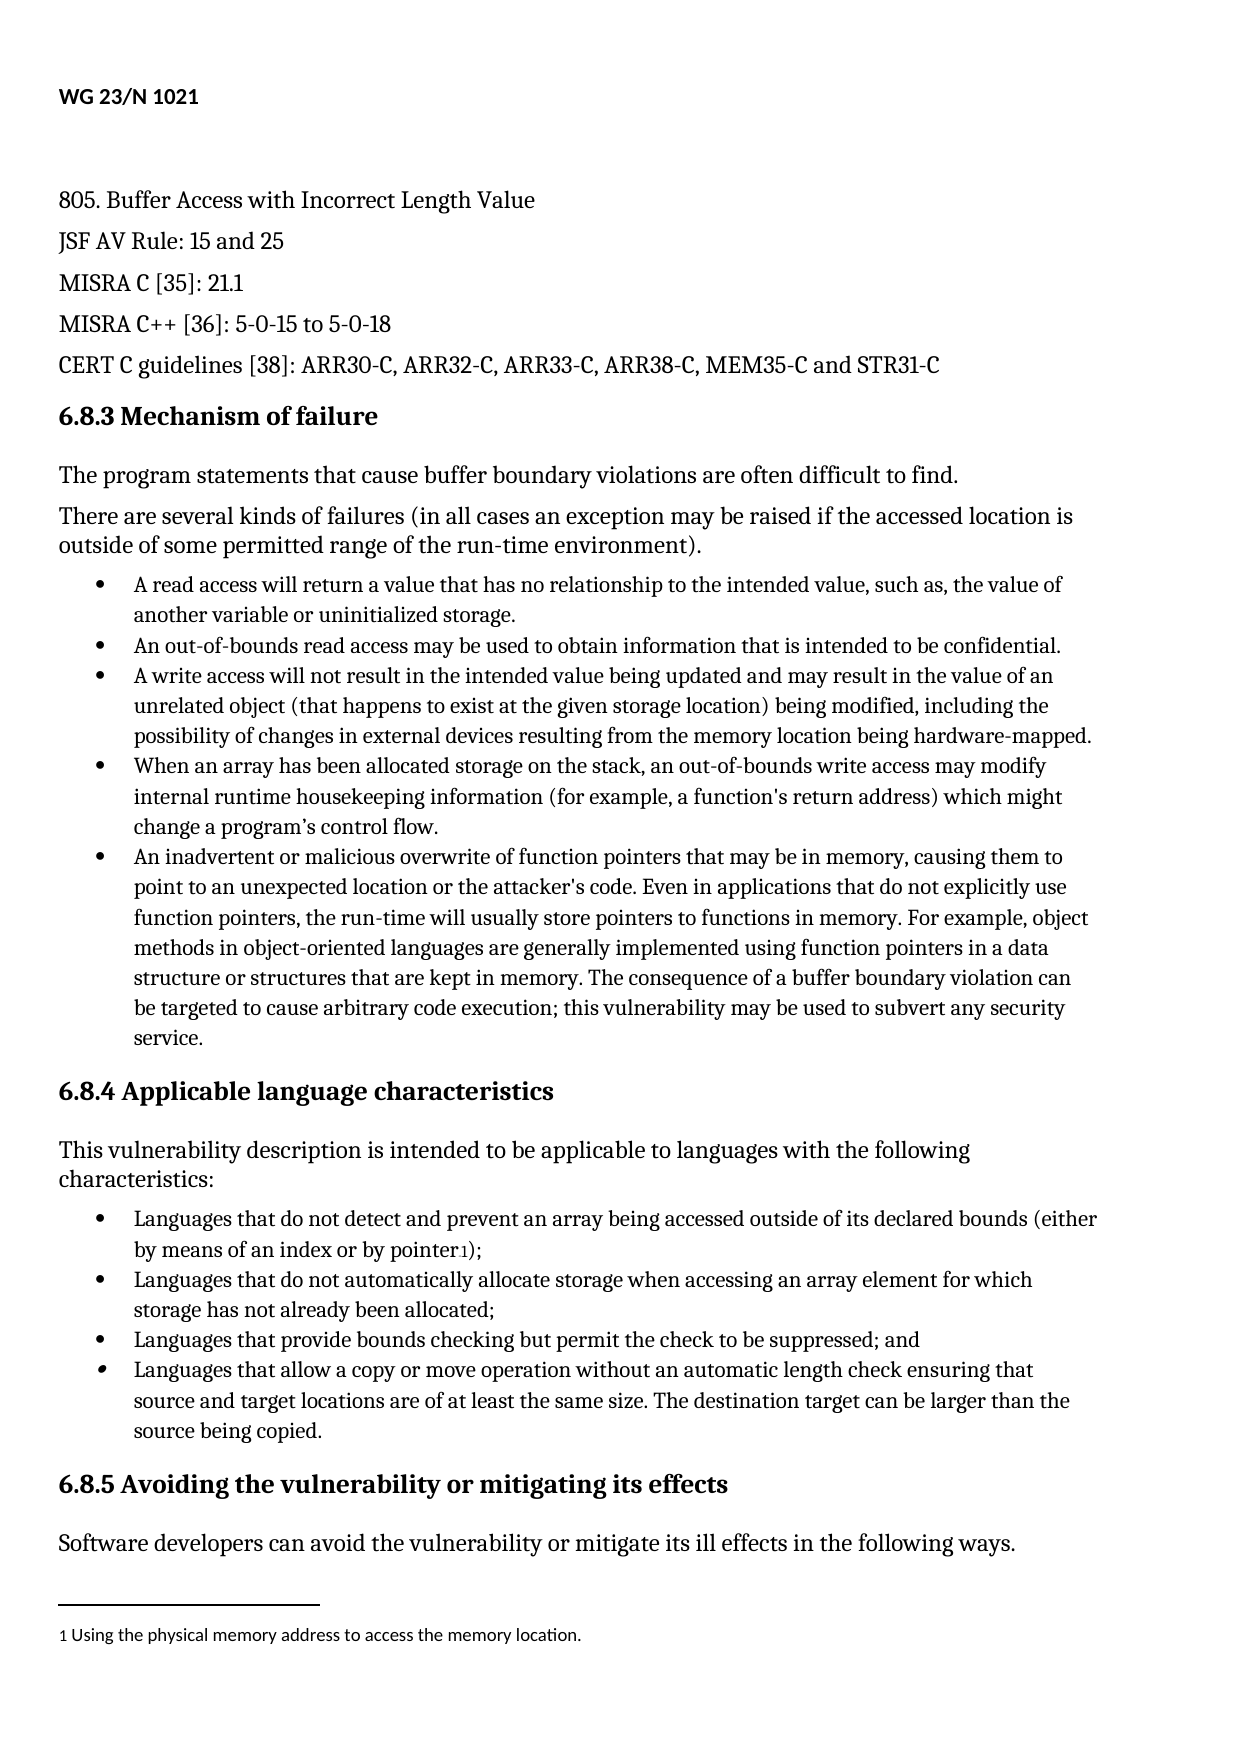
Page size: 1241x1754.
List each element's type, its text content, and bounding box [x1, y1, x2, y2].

list Languages that do not automatically allocate storage when accessing an array element for which storage has not already been allocated; [96, 1267, 1099, 1323]
text MISRA C [35]: 21.1 [58, 268, 1099, 297]
list A read access will return a value that has no relationship to the intended value, such as, the value of another variable or uninitialized storage. [96, 572, 1099, 628]
list When an array has been allocated storage on the stack, an out-of-bounds write access may modify internal runtime housekeeping information (for example, a function's return address) which might change a program’s control flow. [96, 753, 1099, 840]
text CERT C guidelines [38]: ARR30-C, ARR32-C, ARR33-C, ARR38-C, MEM35-C and STR31-C [58, 351, 1099, 380]
subtitle 6.8.4 Applicable language characteristics [58, 1076, 1099, 1107]
subtitle 6.8.5 Avoiding the vulnerability or mitigating its effects [58, 1469, 1099, 1500]
list Languages that provide bounds checking but permit the check to be suppressed; and [96, 1327, 1099, 1353]
text MISRA C++ [36]: 5-0-15 to 5-0-18 [58, 310, 1099, 338]
list Languages that do not detect and prevent an array being accessed outside of its declared bounds (either by means of an index or by pointer0F); [96, 1206, 1099, 1263]
list A write access will not result in the intended value being updated and may result in the value of an unrelated object (that happens to exist at the given storage location) being modified, including the possibility of changes in external devices resulting from the memory location being hardware-mapped. [96, 663, 1099, 749]
text The program statements that cause buffer boundary violations are often difficult to find. [58, 461, 1099, 489]
text JSF AV Rule: 15 and 25 [58, 227, 1099, 256]
list An out-of-bounds read access may be used to obtain information that is intended to be confidential. [96, 632, 1099, 659]
subtitle 6.8.3 Mechanism of failure [58, 401, 1099, 432]
text 805. Buffer Access with Incorrect Length Value [58, 186, 1099, 215]
text There are several kinds of failures (in all cases an exception may be raised if the accessed location is outside of some permitted range of the run-time environment). [58, 502, 1099, 559]
list Languages that allow a copy or move operation without an automatic length check ensuring that source and target locations are of at least the same size. The destination target can be larger than the source being copied. [96, 1357, 1099, 1444]
list An inadvertent or malicious overwrite of function pointers that may be in memory, causing them to point to an unexpected location or the attacker's code. Even in applications that do not explicitly use function pointers, the run-time will usually store pointers to functions in memory. For example, object methods in object-oriented languages are generally implemented using function pointers in a data structure or structures that are kept in memory. The consequence of a buffer boundary violation can be targeted to cause arbitrary code execution; this vulnerability may be used to subvert any security service. [96, 844, 1099, 1051]
text This vulnerability description is intended to be applicable to languages with the following characteristics: [58, 1136, 1099, 1194]
text Software developers can avoid the vulnerability or mitigate its ill effects in the following ways. [58, 1529, 1099, 1558]
